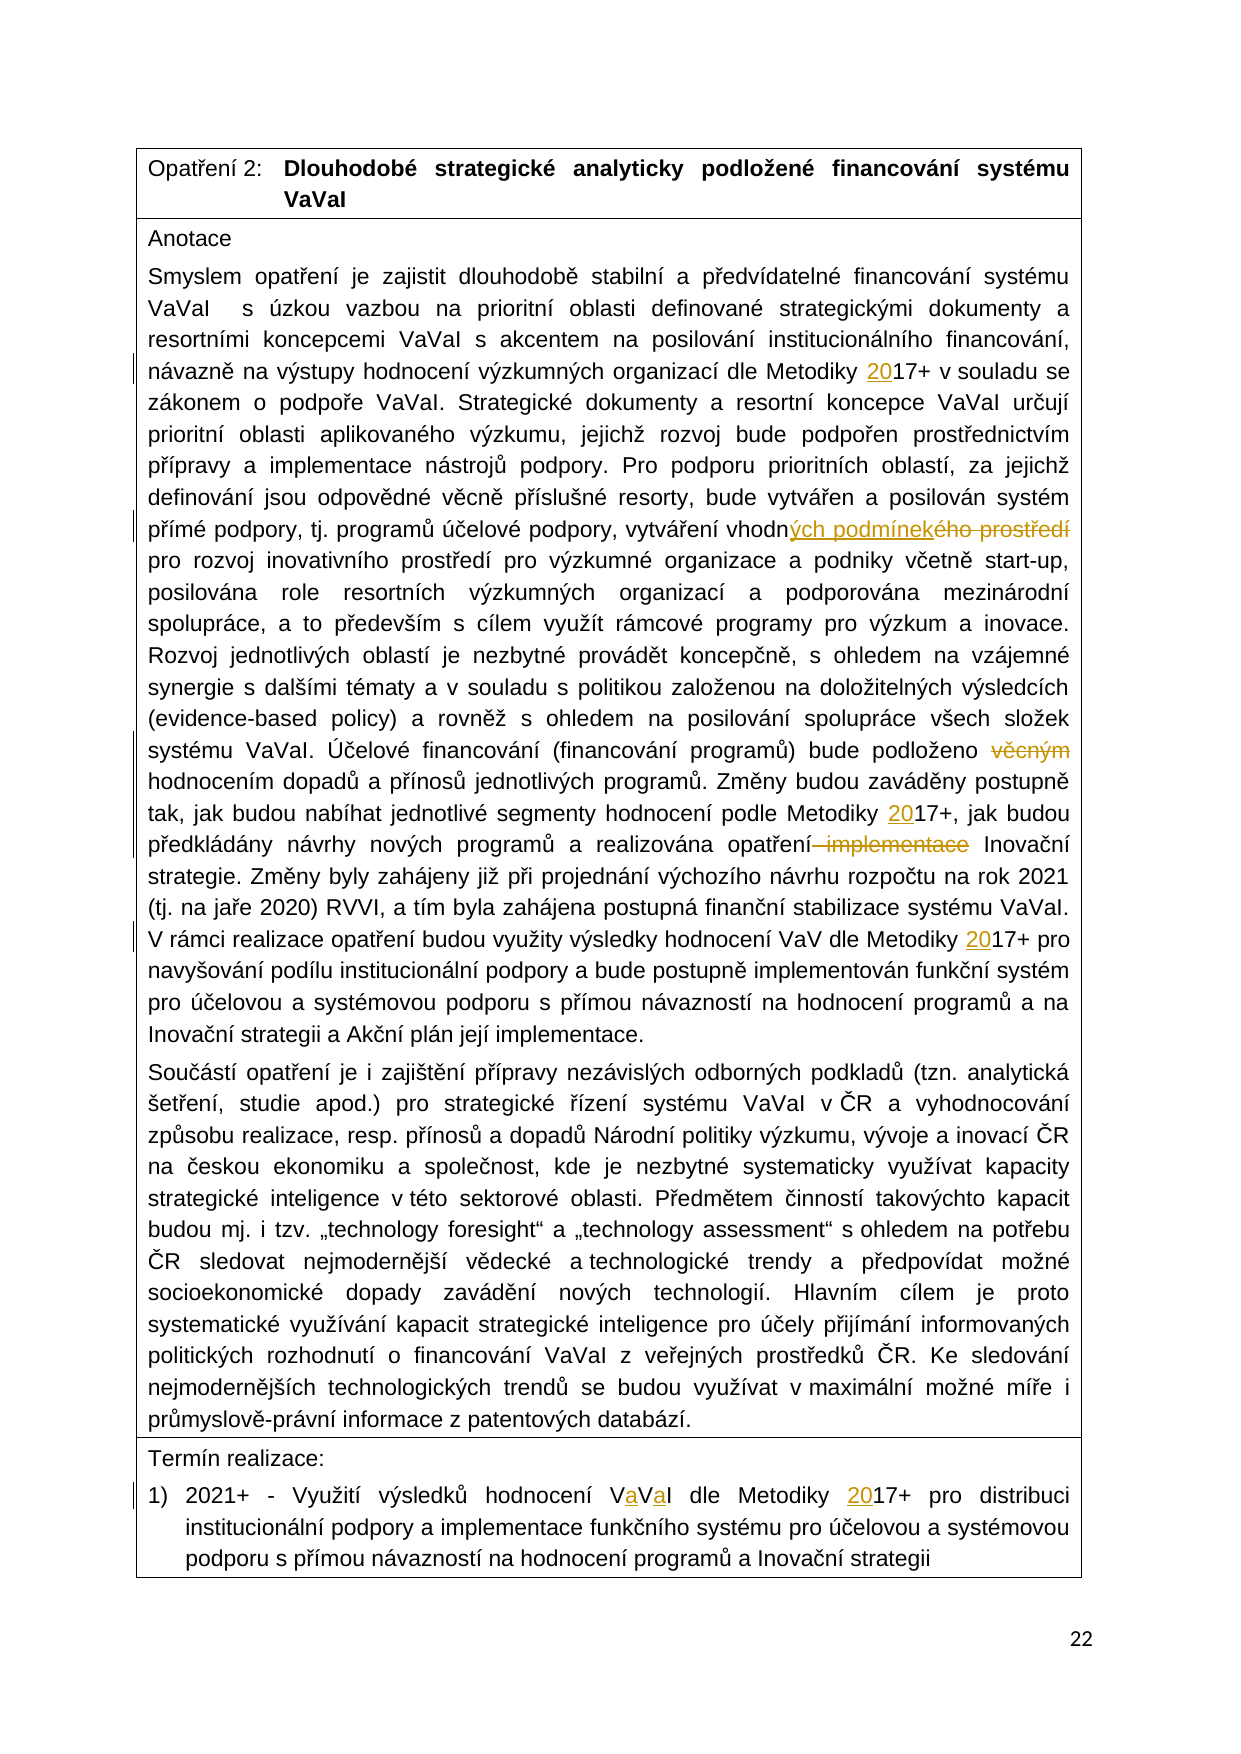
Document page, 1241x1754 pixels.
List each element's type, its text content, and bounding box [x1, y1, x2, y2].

table_cell Anotace Smyslem opatření je zajistit dlouhodobě stabilní a předvídatelné financování systému VaVaI s úzkou vazbou na prioritní oblasti definované strategickými dokumenty a resortními koncepcemi VaVaI s akcentem na posilování institucionálního financování, návazně na výstupy hodnocení výzkumných organizací dle Metodiky 17+ v souladu se zákonem o podpoře VaVaI. Strategické dokumenty a resortní koncepce VaVaI určují prioritní oblasti aplikovaného výzkumu, jejichž rozvoj bude podpořen prostřednictvím přípravy a implementace nástrojů podpory. Pro podporu prioritních oblastí, za jejichž definování jsou odpovědné věcně příslušné resorty, bude vytvářen a posilován systém přímé podpory, tj. programů účelové podpory, vytváření vhodn pro rozvoj inovativního prostředí pro výzkumné organizace a podniky včetně start-up, posilována role resortních výzkumných organizací a podporována mezinárodní spolupráce, a to především s cílem využít rámcové programy pro výzkum a inovace. Rozvoj jednotlivých oblastí je nezbytné provádět koncepčně, s ohledem na vzájemné synergie s dalšími tématy a v souladu s politikou založenou na doložitelných výsledcích (evidence-based policy) a rovněž s ohledem na posilování spolupráce všech složek systému VaVaI. Účelové financování (financování programů) bude podloženo hodnocením dopadů a přínosů jednotlivých programů. Změny budou zaváděny postupně tak, jak budou nabíhat jednotlivé segmenty hodnocení podle Metodiky 17+, jak budou předkládány návrhy nových programů a realizována opatření Inovační strategie. Změny byly zahájeny již při projednání výchozího návrhu rozpočtu na rok 2021 (tj. na jaře 2020) RVVI, a tím byla zahájena postupná finanční stabilizace systému VaVaI. V rámci realizace opatření budou využity výsledky hodnocení VaV dle Metodiky 17+ pro navyšování podílu institucionální podpory a bude postupně implementován funkční systém pro účelovou a systémovou podporu s přímou návazností na hodnocení programů a na Inovační strategii a Akční plán její implementace. Součástí opatření je i zajištění přípravy nezávislých odborných podkladů (tzn. analytická šetření, studie apod.) pro strategické řízení systému VaVaI v ČR a vyhodnocování způsobu realizace, resp. přínosů a dopadů Národní politiky výzkumu, vývoje a inovací ČR na českou ekonomiku a společnost, kde je nezbytné systematicky využívat kapacity strategické inteligence v této sektorové oblasti. Předmětem činností takovýchto kapacit budou mj. i tzv. „technology foresight“ a „technology assessment“ s ohledem na potřebu ČR sledovat nejmodernější vědecké a technologické trendy a předpovídat možné socioekonomické dopady zavádění nových technologií. Hlavním cílem je proto systematické využívání kapacit strategické inteligence pro účely přijímání informovaných politických rozhodnutí o financování VaVaI z veřejných prostředků ČR. Ke sledování nejmodernějších technologických trendů se budou využívat v maximální možné míře i průmyslově-právní informace z patentových databází. [137, 219, 1081, 1437]
table_header Opatření 2: Dlouhodobé strategické analyticky podložené financování systému VaVaI [137, 149, 1081, 218]
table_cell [137, 1438, 1081, 1577]
